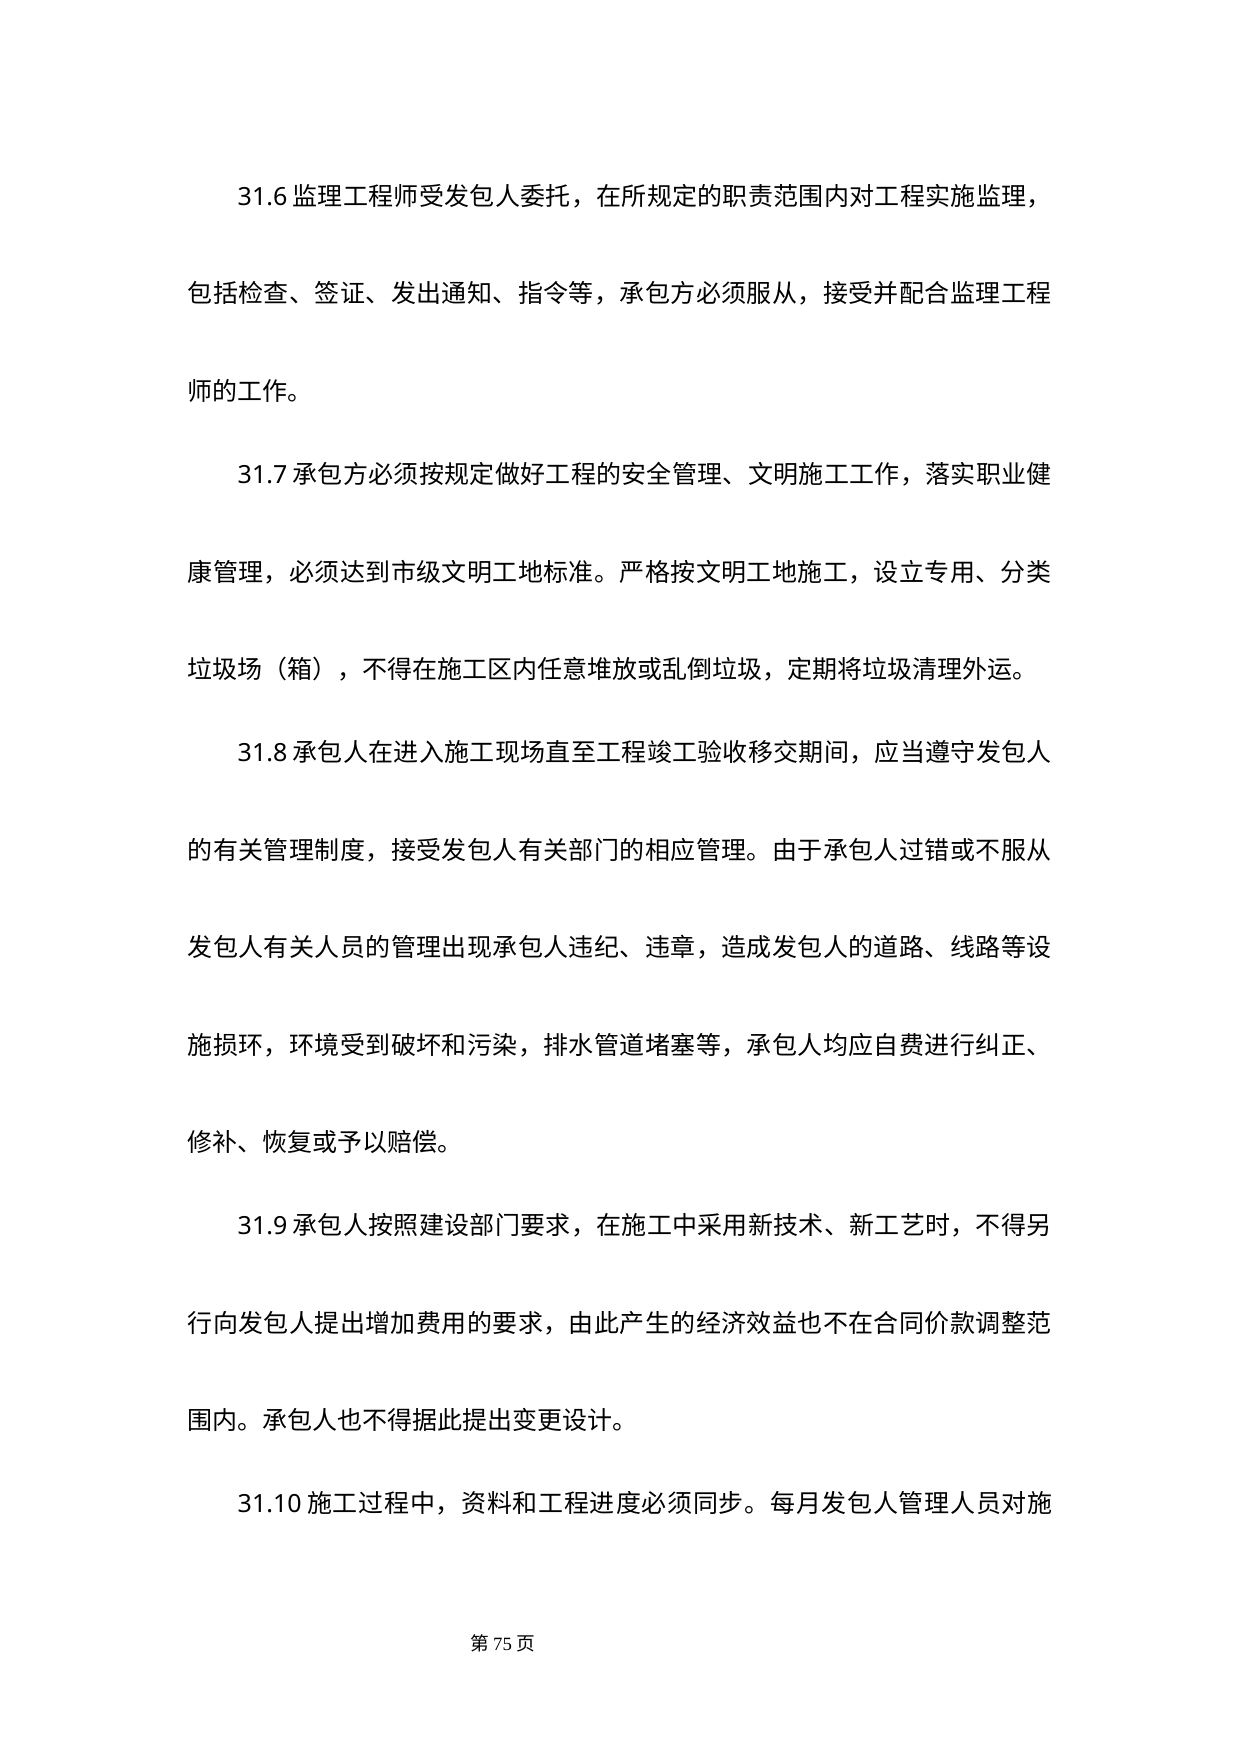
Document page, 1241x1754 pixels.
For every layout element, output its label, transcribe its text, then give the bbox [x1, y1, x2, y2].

text 31.9承包人按照建设部门要求，在施工中采用新技术、新工艺时，不得另行向发包人提出增加费用的要求，由此产生的经济效益也不在合同价款调整范围内。承包人也不得据此提出变更设计。 [187, 1191, 1053, 1451]
text 31.8承包人在进入施工现场直至工程竣工验收移交期间，应当遵守发包人的有关管理制度，接受发包人有关部门的相应管理。由于承包人过错或不服从发包人有关人员的管理出现承包人违纪、违章，造成发包人的道路、线路等设施损环，环境受到破坏和污染，排水管道堵塞等，承包人均应自费进行纠正、修补、恢复或予以赔偿。 [187, 718, 1053, 1173]
text 31.6监理工程师受发包人委托，在所规定的职责范围内对工程实施监理，包括检查、签证、发出通知、指令等，承包方必须服从，接受并配合监理工程师的工作。 [187, 162, 1053, 422]
text 31.7承包方必须按规定做好工程的安全管理、文明施工工作，落实职业健康管理，必须达到市级文明工地标准。严格按文明工地施工，设立专用、分类垃圾场（箱），不得在施工区内任意堆放或乱倒垃圾，定期将垃圾清理外运。 [187, 440, 1053, 700]
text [187, 1469, 1053, 1534]
